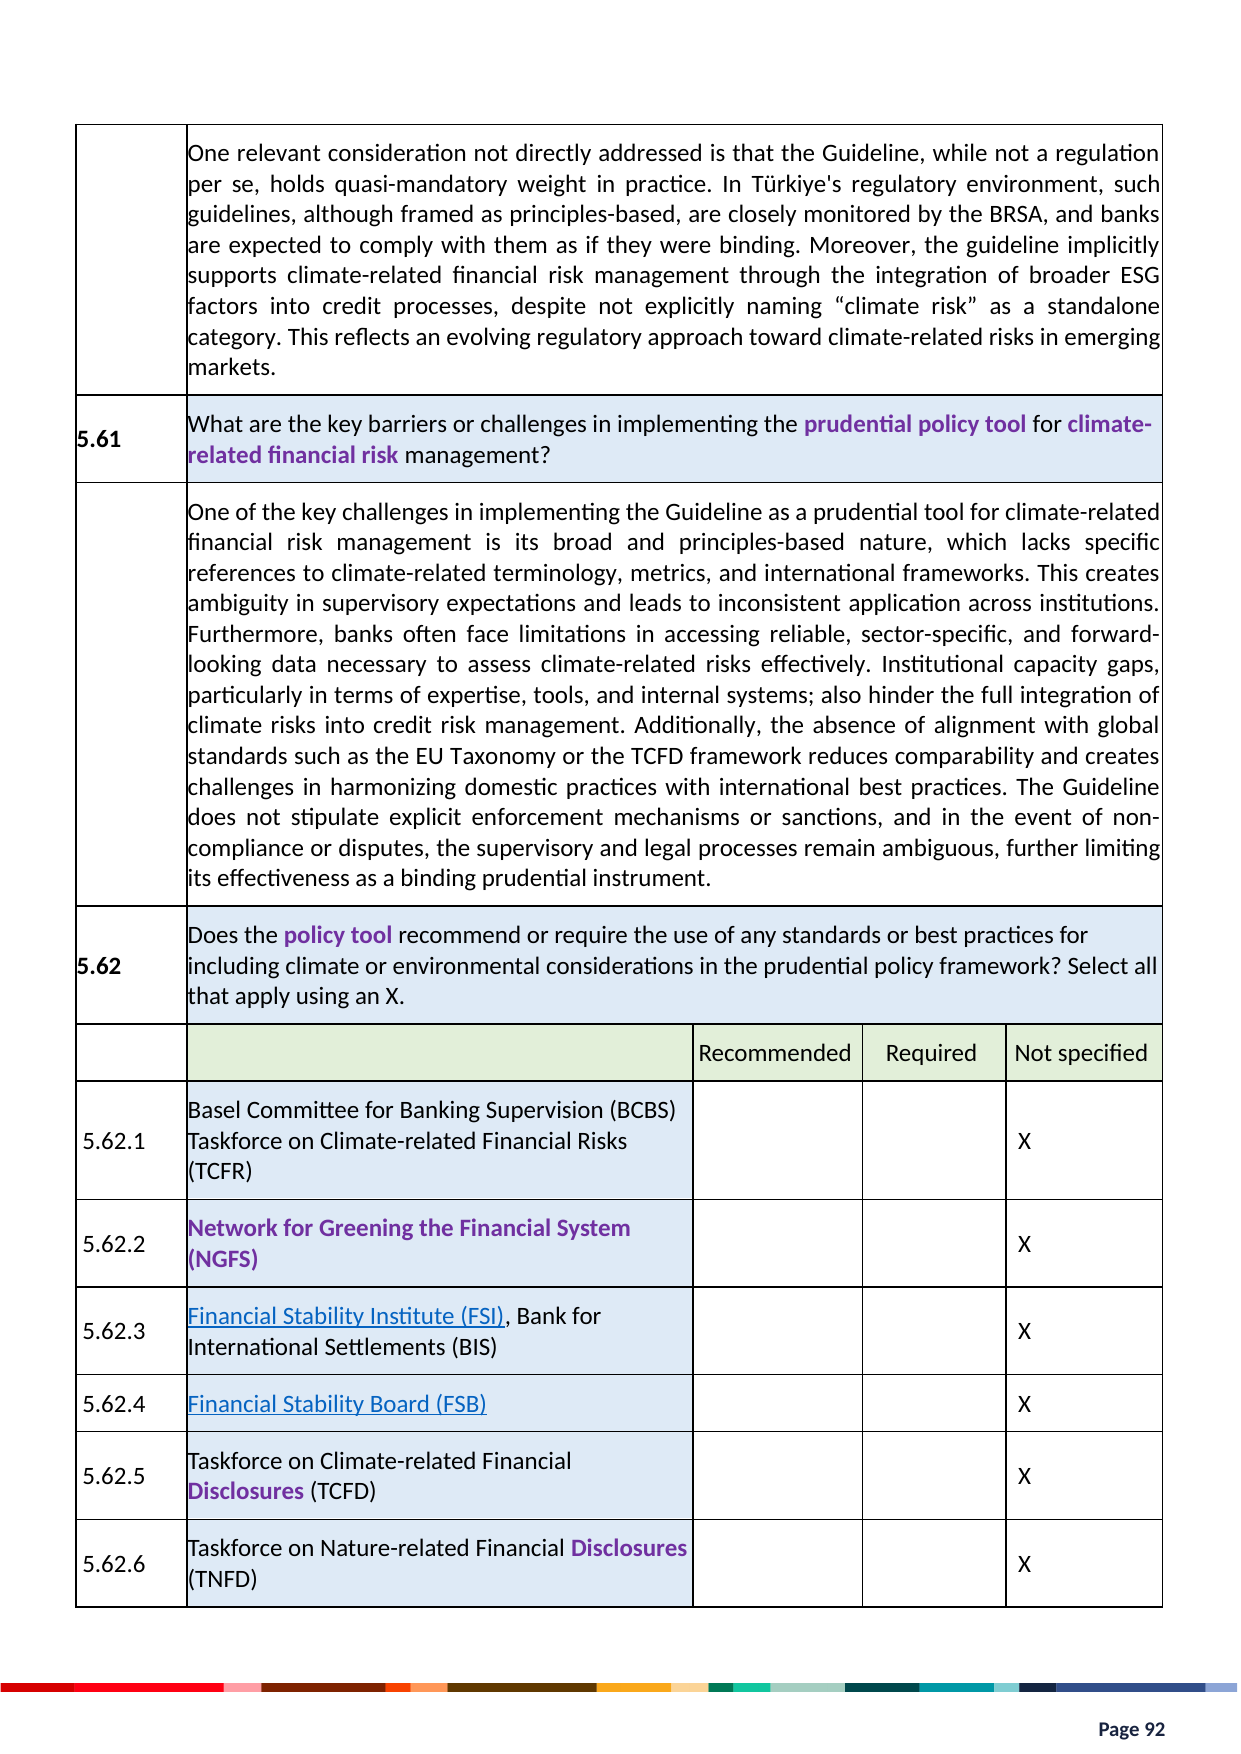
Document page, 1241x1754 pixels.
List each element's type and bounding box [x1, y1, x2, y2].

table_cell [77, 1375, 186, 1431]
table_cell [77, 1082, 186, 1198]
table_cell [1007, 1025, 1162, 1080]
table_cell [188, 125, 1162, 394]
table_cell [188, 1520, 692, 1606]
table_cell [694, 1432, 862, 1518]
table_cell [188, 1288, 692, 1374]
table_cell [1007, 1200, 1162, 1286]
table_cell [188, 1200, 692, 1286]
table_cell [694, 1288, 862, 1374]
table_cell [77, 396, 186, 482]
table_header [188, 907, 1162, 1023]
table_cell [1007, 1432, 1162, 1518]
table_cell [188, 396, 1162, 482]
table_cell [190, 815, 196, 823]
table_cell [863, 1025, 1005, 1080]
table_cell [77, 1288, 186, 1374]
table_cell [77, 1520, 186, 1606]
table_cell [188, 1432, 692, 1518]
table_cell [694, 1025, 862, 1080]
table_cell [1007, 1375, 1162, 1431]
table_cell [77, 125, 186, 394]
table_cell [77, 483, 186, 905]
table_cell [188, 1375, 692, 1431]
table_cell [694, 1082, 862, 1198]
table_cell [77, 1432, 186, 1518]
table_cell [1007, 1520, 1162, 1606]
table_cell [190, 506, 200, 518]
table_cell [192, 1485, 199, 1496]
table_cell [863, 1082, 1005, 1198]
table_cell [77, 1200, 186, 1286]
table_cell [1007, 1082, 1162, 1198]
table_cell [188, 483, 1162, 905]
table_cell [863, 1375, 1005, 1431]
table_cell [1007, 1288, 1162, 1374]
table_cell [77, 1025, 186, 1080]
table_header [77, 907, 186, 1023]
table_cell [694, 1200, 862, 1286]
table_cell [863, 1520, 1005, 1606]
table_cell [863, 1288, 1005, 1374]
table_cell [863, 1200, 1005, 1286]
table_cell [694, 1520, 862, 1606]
picture [0, 1683, 1236, 1692]
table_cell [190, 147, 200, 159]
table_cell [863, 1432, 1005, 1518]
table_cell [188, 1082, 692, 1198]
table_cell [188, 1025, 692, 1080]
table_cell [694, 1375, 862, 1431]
